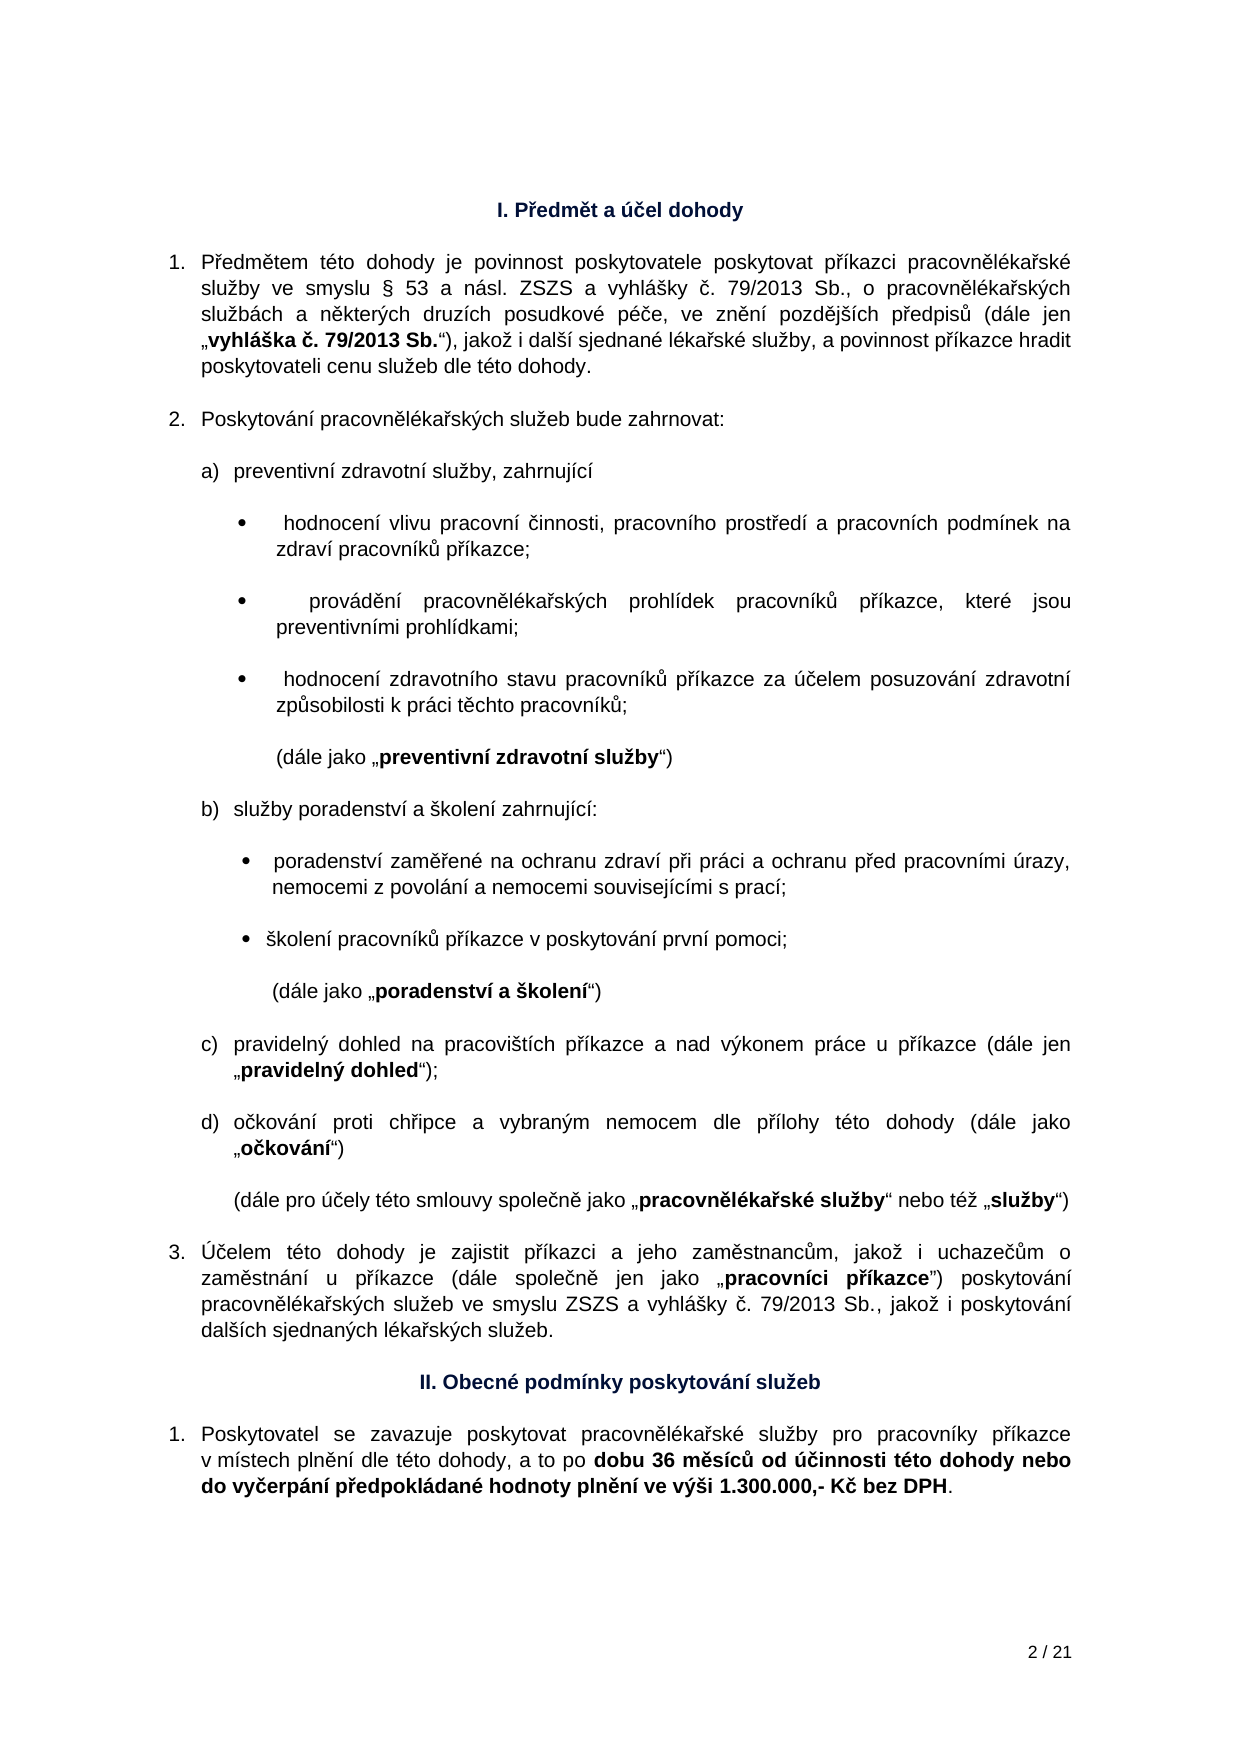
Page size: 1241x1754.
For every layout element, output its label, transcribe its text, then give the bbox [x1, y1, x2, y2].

list Poskytování pracovnělékařských služeb bude zahrnovat: [168, 405, 1072, 431]
list služby poradenství a školení zahrnující: [201, 796, 1072, 822]
list očkování proti chřipce a vybraným nemocem dle přílohy této dohody (dále jako „očkování“) [201, 1108, 1072, 1160]
list provádění pracovnělékařských prohlídek pracovníků příkazce, které jsou preventivními prohlídkami; [238, 587, 1072, 639]
list Předmětem této dohody je povinnost poskytovatele poskytovat příkazci pracovnělékařské služby ve smyslu § 53 a násl. ZSZS a vyhlášky č. 79/2013 Sb., o pracovnělékařských službách a některých druzích posudkové péče, ve znění pozdějších předpisů (dále jen „vyhláška č. 79/2013 Sb.“), jakož i další sjednané lékařské služby, a povinnost příkazce hradit poskytovateli cenu služeb dle této dohody. [168, 249, 1072, 379]
subtitle Předmět a účel dohody [168, 197, 1072, 223]
list pravidelný dohled na pracovištích příkazce a nad výkonem práce u příkazce (dále jen „pravidelný dohled“); [201, 1030, 1072, 1082]
list preventivní zdravotní služby, zahrnující [201, 457, 1072, 483]
list hodnocení vlivu pracovní činnosti, pracovního prostředí a pracovních podmínek na zdraví pracovníků příkazce; [238, 509, 1072, 561]
list (dále pro účely této smlouvy společně jako „pracovnělékařské služby“ nebo též „služby“) [233, 1186, 1072, 1212]
list Poskytovatel se zavazuje poskytovat pracovnělékařské služby pro pracovníky příkazce v místech plnění dle této dohody, a to po dobu 36 měsíců od účinnosti této dohody nebo do vyčerpání předpokládané hodnoty plnění ve výši 1.300.000,- Kč bez DPH. [168, 1421, 1072, 1499]
subtitle Obecné podmínky poskytování služeb [168, 1369, 1072, 1395]
list poradenství zaměřené na ochranu zdraví při práci a ochranu před pracovními úrazy, nemocemi z povolání a nemocemi souvisejícími s prací; [242, 848, 1072, 900]
list Účelem této dohody je zajistit příkazci a jeho zaměstnancům, jakož i uchazečům o zaměstnání u příkazce (dále společně jen jako „pracovníci příkazce”) poskytování pracovnělékařských služeb ve smyslu ZSZS a vyhlášky č. 79/2013 Sb., jakož i poskytování dalších sjednaných lékařských služeb. [168, 1238, 1072, 1343]
list školení pracovníků příkazce v poskytování první pomoci; [242, 926, 1072, 952]
list (dále jako „poradenství a školení“) [272, 978, 1072, 1004]
list (dále jako „preventivní zdravotní služby“) [276, 744, 1072, 770]
list hodnocení zdravotního stavu pracovníků příkazce za účelem posuzování zdravotní způsobilosti k práci těchto pracovníků; [238, 666, 1072, 718]
